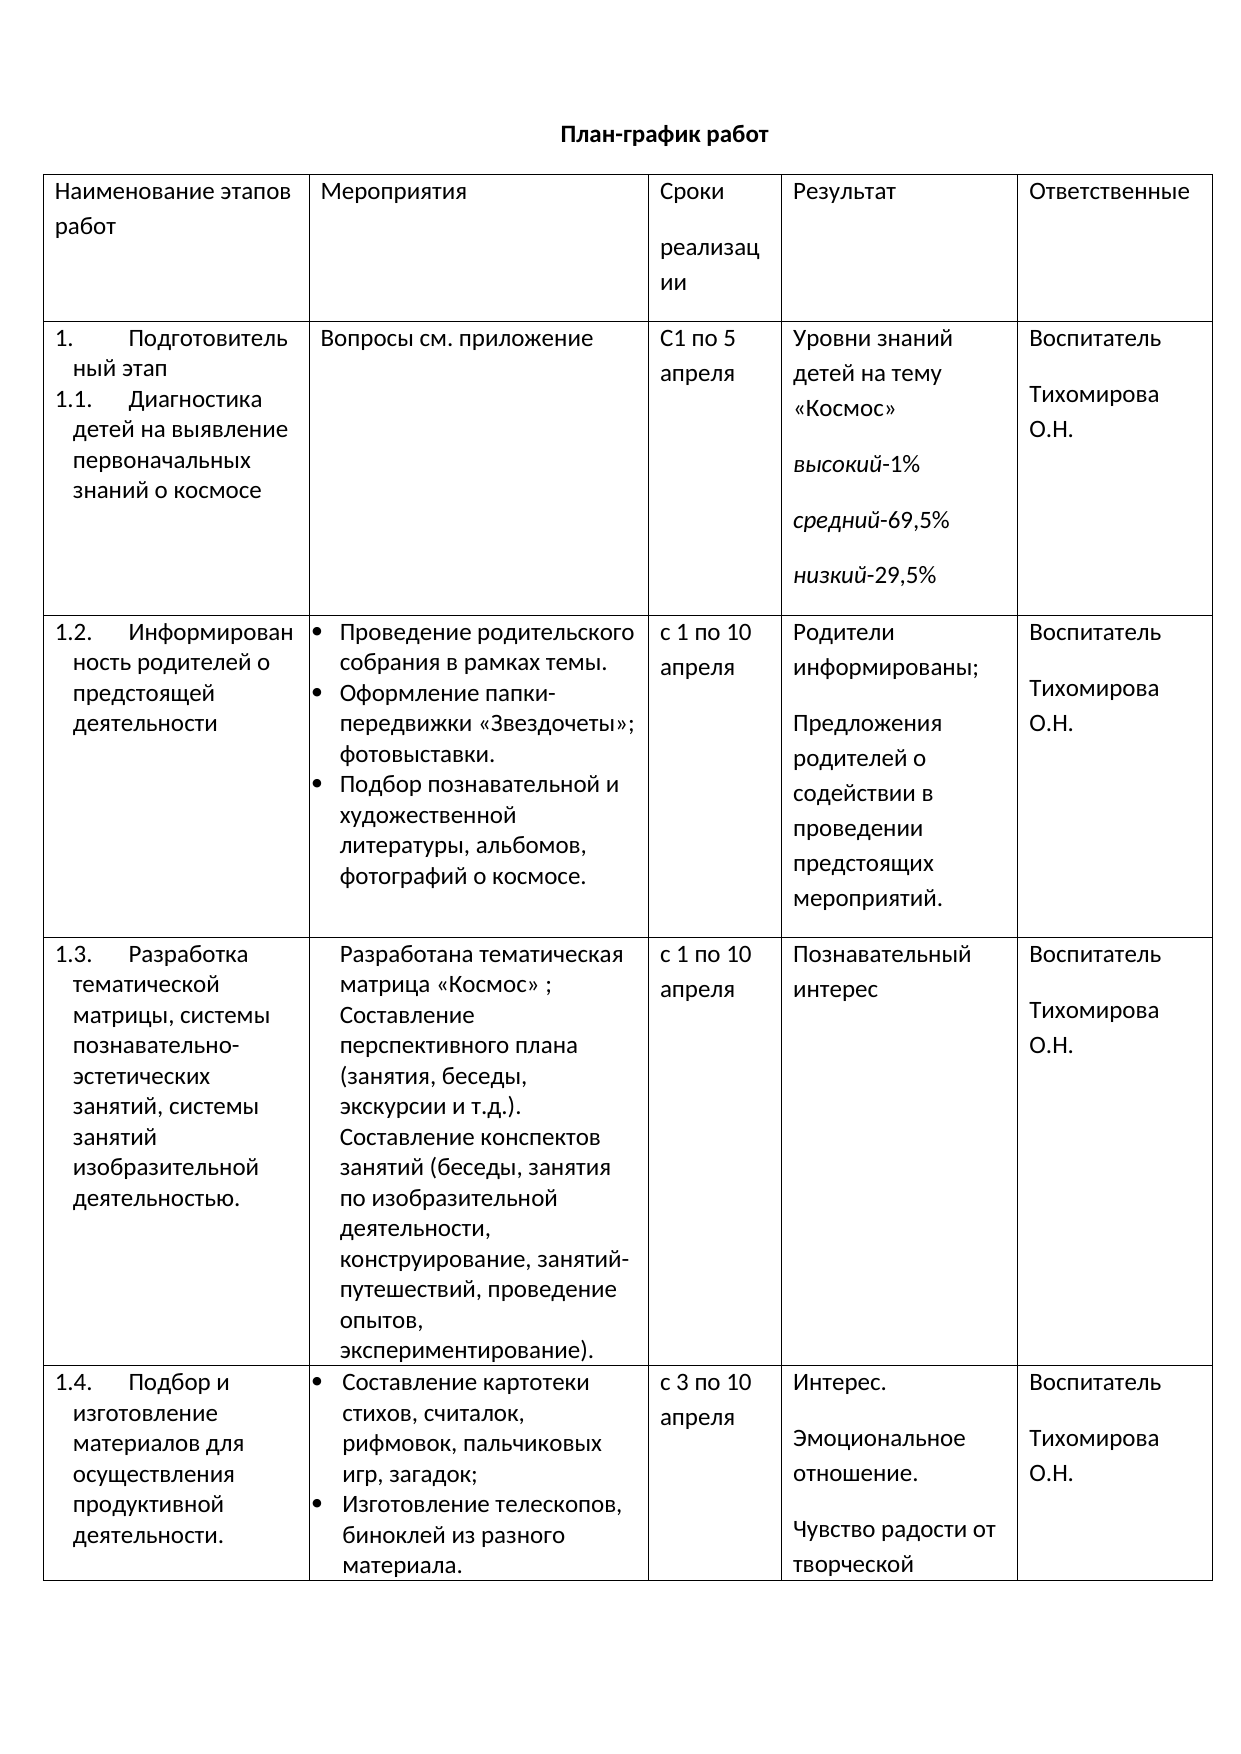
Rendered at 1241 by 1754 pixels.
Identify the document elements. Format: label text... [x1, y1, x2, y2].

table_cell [1018, 1366, 1212, 1580]
table_cell Информированность родителей о предстоящей деятельности [44, 616, 309, 937]
table_cell с 1 по 10 апреля [649, 938, 781, 1365]
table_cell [44, 1366, 309, 1580]
table_cell с 3 по 10 апреля [649, 1366, 781, 1580]
table_header Результат [782, 175, 1017, 321]
text План-график работ [177, 118, 1152, 149]
table_cell Разработана тематическая матрица «Космос» ; Составление перспективного плана (занятия, беседы, экскурсии и т.д.). Составление конспектов занятий (беседы, занятия по изобразительной деятельности, конструирование, занятий-путешествий, проведение опытов, экспериментирование). [310, 938, 648, 1365]
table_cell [782, 1366, 1017, 1580]
table_cell С1 по 5 апреля [649, 322, 781, 615]
table_header Ответственные [1018, 175, 1212, 321]
table_cell Родители информированы; Предложения родителей о содействии в проведении предстоящих мероприятий. [782, 616, 1017, 937]
table_cell Разработка тематической матрицы, системы познавательно-эстетических занятий, системы занятий изобразительной деятельностью. [44, 938, 309, 1365]
table_cell Познавательный интерес [782, 938, 1017, 1365]
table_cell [310, 1366, 648, 1580]
table_header Мероприятия [310, 175, 648, 321]
table_cell Вопросы см. приложение [310, 322, 648, 615]
table_cell с 1 по 10 апреля [649, 616, 781, 937]
table_cell Воспитатель Тихомирова О.Н. [1018, 322, 1212, 615]
table_cell Воспитатель Тихомирова О.Н. [1018, 616, 1212, 937]
table_cell Подготовительный этап Диагностика детей на выявление первоначальных знаний о космосе [44, 322, 309, 615]
table_cell Проведение родительского собрания в рамках темы. Оформление папки-передвижки «Звездочеты»; фотовыставки. Подбор познавательной и художественной литературы, альбомов, фотографий о космосе. [310, 616, 648, 937]
table_header Наименование этапов работ [44, 175, 309, 321]
table_header Сроки реализации [649, 175, 781, 321]
table_cell Воспитатель Тихомирова О.Н. [1018, 938, 1212, 1365]
table_cell Уровни знаний детей на тему «Космос» высокий-1% средний-69,5% низкий-29,5% [782, 322, 1017, 615]
